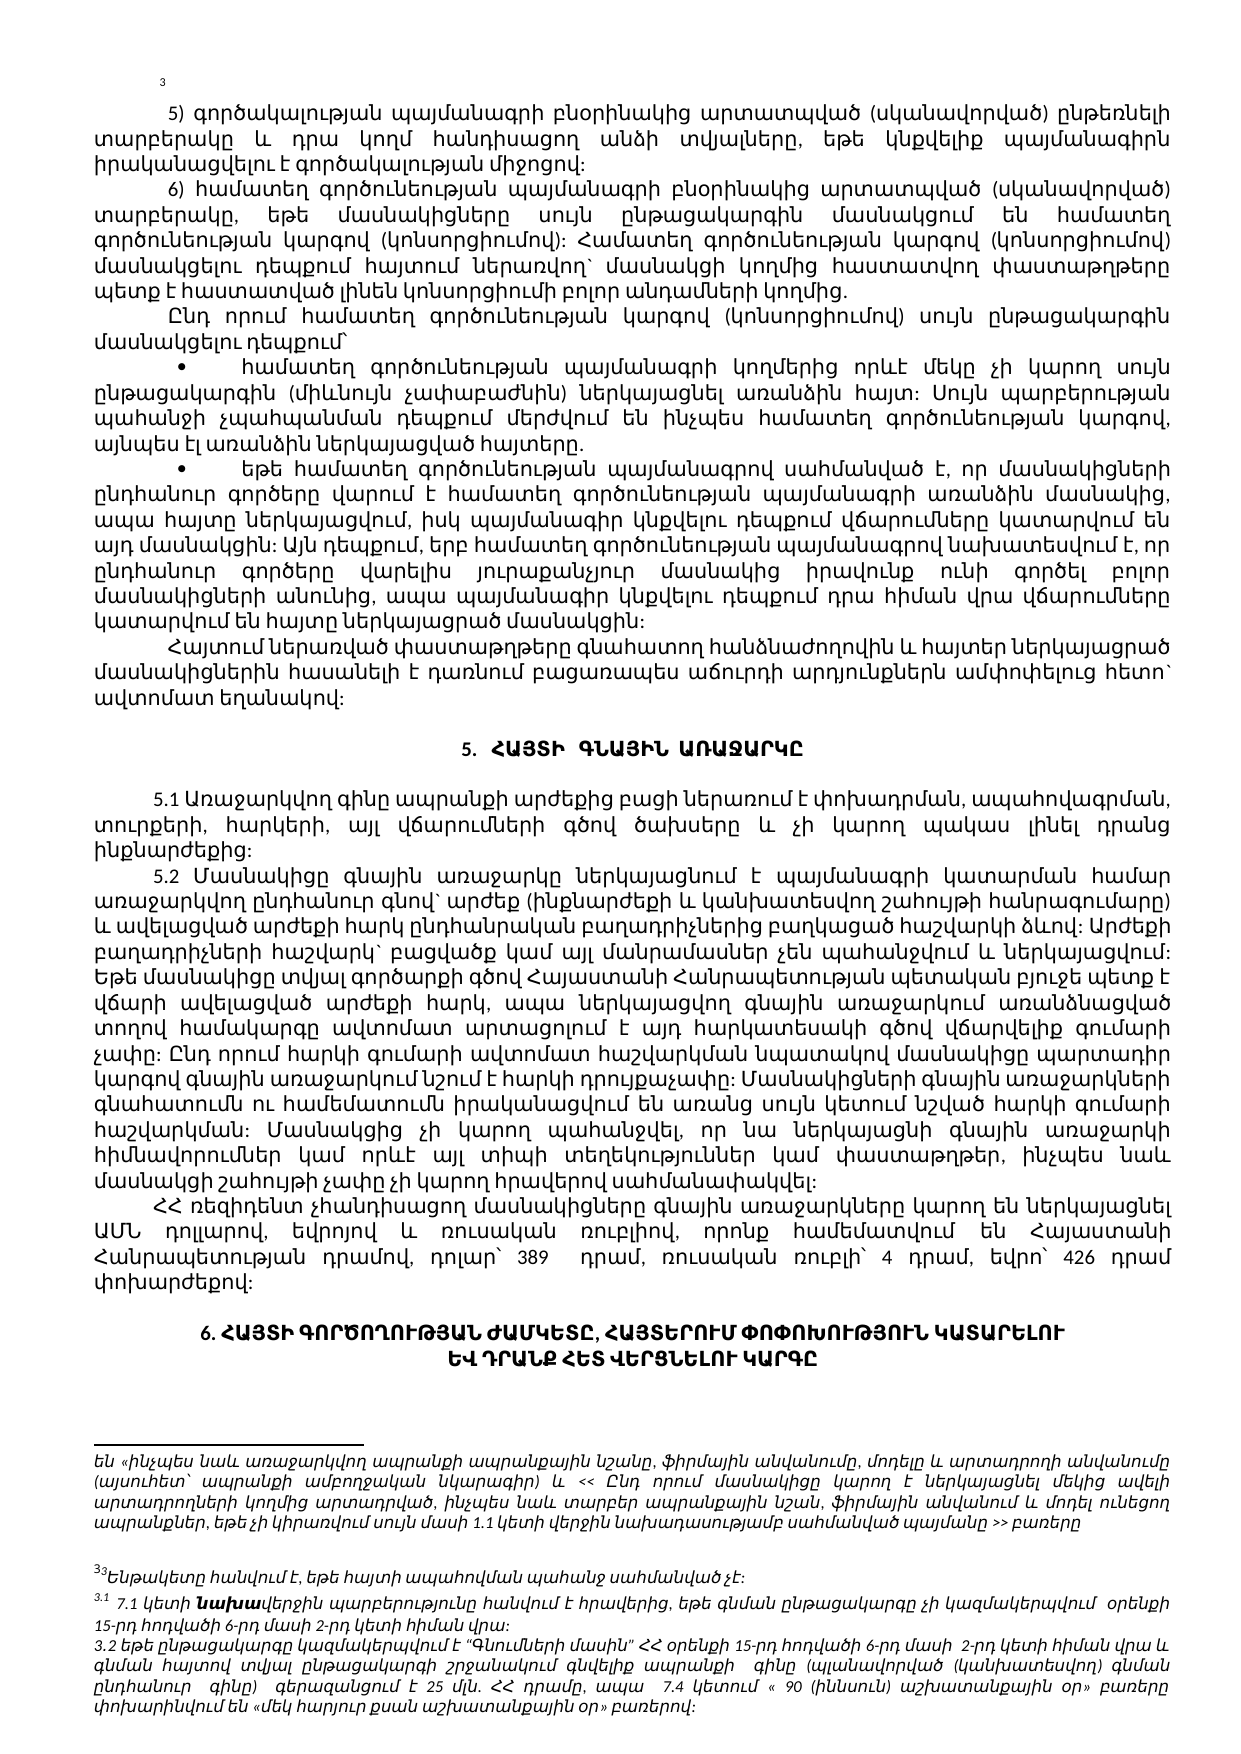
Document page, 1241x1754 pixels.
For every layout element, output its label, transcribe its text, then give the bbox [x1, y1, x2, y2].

list համատեղ գործունեության պայմանագրի կողմերից որևէ մեկը չի կարող սույն ընթացակարգին (միևնույն չափաբաժնին) ներկայացնել առանձին հայտ: Սույն պարբերության պահանջի չպահպանման դեպքում մերժվում են ինչպես համատեղ գործունեության կարգով, այնպես էլ առանձին ներկայացված հայտերը. [94, 354, 1171, 456]
text 5) գործակալության պայմանագրի բնօրինակից արտատպված (սկանավորված) ընթեռնելի տարբերակը և դրա կողմ հանդիսացող անձի տվյալները, եթե կնքվելիք պայմանագիրն իրականացվելու է գործակալության միջոցով: [94, 100, 1171, 177]
text 6) համատեղ գործունեության պայմանագրի բնօրինակից արտատպված (սկանավորված) տարբերակը, եթե մասնակիցները սույն ընթացակարգին մասնակցում են համատեղ գործունեության կարգով (կոնսորցիումով): Համատեղ գործունեության կարգով (կոնսորցիումով) մասնակցելու դեպքում հայտում ներառվող` մասնակցի կողմից հաստատվող փաստաթղթերը պետք է հաստատված լինեն կոնսորցիումի բոլոր անդամների կողմից. [94, 177, 1171, 304]
text Ընդ որում համատեղ գործունեության կարգով (կոնսորցիումով) սույն ընթացակարգին մասնակցելու դեպքում՝ [94, 304, 1171, 354]
text 6. ՀԱՅՏԻ ԳՈՐԾՈՂՈՒԹՅԱՆ ԺԱՄԿԵՏԸ, ՀԱՅՏԵՐՈՒՄ ՓՈՓՈԽՈՒԹՅՈՒՆ ԿԱՏԱՐԵԼՈՒ [94, 1320, 1171, 1346]
text Հայտում ներառված փաստաթղթերը գնահատող հանձնաժողովին և հայտեր ներկայացրած մասնակիցներին հասանելի է դառնում բացառապես աճուրդի արդյունքներն ամփոփելուց հետո` ավտոմատ եղանակով: [94, 634, 1171, 710]
list եթե համատեղ գործունեության պայմանագրով սահմանված է, որ մասնակիցների ընդհանուր գործերը վարում է համատեղ գործունեության պայմանագրի առանձին մասնակից, ապա հայտը ներկայացվում, իսկ պայմանագիր կնքվելու դեպքում վճարումները կատարվում են այդ մասնակցին: Այն դեպքում, երբ համատեղ գործունեության պայմանագրով նախատեսվում է, որ ընդհանուր գործերը վարելիս յուրաքանչյուր մասնակից իրավունք ունի գործել բոլոր մասնակիցների անունից, ապա պայմանագիր կնքվելու դեպքում դրա հիման վրա վճարումները կատարվում են հայտը ներկայացրած մասնակցին: [94, 456, 1171, 634]
text 5.2 Մասնակիցը գնային առաջարկը ներկայացնում է պայմանագրի կատարման համար առաջարկվող ընդհանուր գնով` արժեք (ինքնարժեքի և կանխատեսվող շահույթի հանրագումարը) և ավելացված արժեքի հարկ ընդհանրական բաղադրիչներից բաղկացած հաշվարկի ձևով: Արժեքի բաղադրիչների հաշվարկ` բացվածք կամ այլ մանրամասներ չեն պահանջվում և ներկայացվում: Եթե մասնակիցը տվյալ գործարքի գծով Հայաստանի Հանրապետության պետական բյուջե պետք է վճարի ավելացված արժեքի հարկ, ապա ներկայացվող գնային առաջարկում առանձնացված տողով համակարգը ավտոմատ արտացոլում է այդ հարկատեսակի գծով վճարվելիք գումարի չափը: Ընդ որում հարկի գումարի ավտոմատ հաշվարկման նպատակով մասնակիցը պարտադիր կարգով գնային առաջարկում նշում է հարկի դրույքաչափը: Մասնակիցների գնային առաջարկների գնահատումն ու համեմատումն իրականացվում են առանց սույն կետում նշված հարկի գումարի հաշվարկման: Մասնակցից չի կարող պահանջվել, որ նա ներկայացնի գնային առաջարկի հիմնավորումներ կամ որևէ այլ տիպի տեղեկություններ կամ փաստաթղթեր, ինչպես նաև մասնակցի շահույթի չափը չի կարող հրավերով սահմանափակվել: [94, 863, 1171, 1193]
text ԵՎ ԴՐԱՆՔ ՀԵՏ ՎԵՐՑՆԵԼՈՒ ԿԱՐԳԸ [94, 1346, 1171, 1371]
text 5. ՀԱՅՏԻ ԳՆԱՅԻՆ ԱՌԱՋԱՐԿԸ [94, 736, 1171, 761]
text 3 [94, 75, 1171, 100]
text 5.1 Առաջարկվող գինը ապրանքի արժեքից բացի ներառում է փոխադրման, ապահովագրման, տուրքերի, հարկերի, այլ վճարումների գծով ծախսերը և չի կարող պակաս լինել դրանց ինքնարժեքից: [94, 787, 1171, 863]
text ՀՀ ռեզիդենտ չհանդիսացող մասնակիցները գնային առաջարկները կարող են ներկայացնել ԱՄՆ դոլլարով, եվրոյով և ռուսական ռուբլիով, որոնք համեմատվում են Հայաստանի Հանրապետության դրամով, դոլար՝ 389 դրամ, ռուսական ռուբլի՝ 4 դրամ, եվրո՝ 426 դրամ փոխարժեքով: [94, 1193, 1171, 1295]
